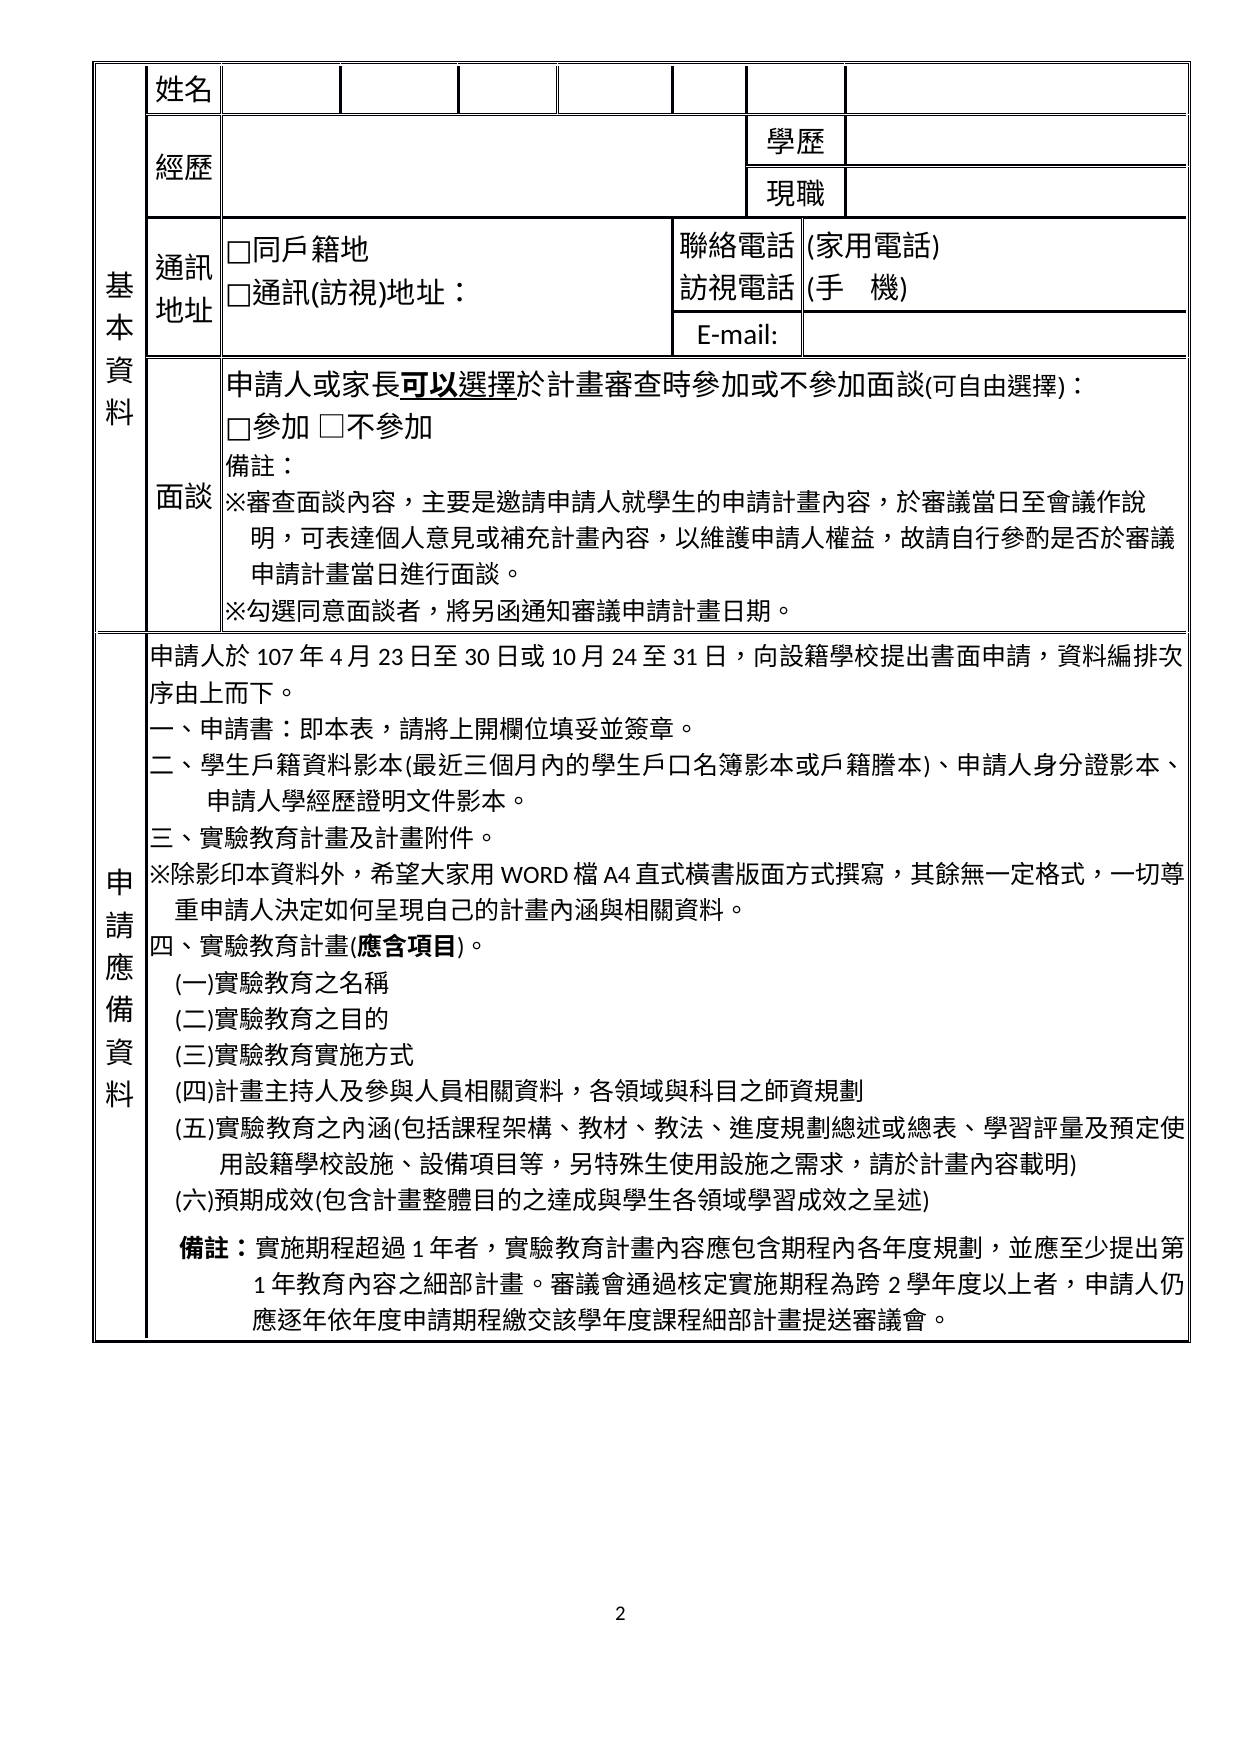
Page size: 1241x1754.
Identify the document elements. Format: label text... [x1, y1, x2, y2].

table_cell [847, 164, 1188, 216]
table_cell 聯絡電話 訪視電話 [674, 219, 801, 310]
table_cell 申請應備 資料 [94, 631, 146, 1340]
table_cell 申請 人基 本資料 [96, 64, 146, 631]
table_cell □同戶籍地 □通訊(訪視)地址： [223, 219, 671, 355]
table_cell (家用電話) (手 機) [804, 216, 1188, 310]
table_cell 經歷 [148, 116, 220, 216]
table_cell 現職 [748, 168, 844, 216]
table_cell 學歷 [748, 116, 844, 164]
table_cell □男 □女 [458, 64, 557, 112]
table_cell 申請人於107年4月23日至30日或10月24至31日，向設籍學校提出書面申請，資料編排次序由上而下。 一、申請書：即本表，請將上開欄位填妥並簽章。 二、學生戶籍資料影本(最近三個月內的學生戶口名簿影本或戶籍謄本)、申請人身分證影本、申請人學經歷證明文件影本。 三、實驗教育計畫及計畫附件。 ※除影印本資料外，希望大家用WORD檔A4直式橫書版面方式撰寫，其餘無一定格式，一切尊重申請人決定如何呈現自己的計畫內涵與相關資料。 四、實驗教育計畫(應含項目)。 (一)實驗教育之名稱 (二)實驗教育之目的 (三)實驗教育實施方式 (四)計畫主持人及參與人員相關資料，各領域與科目之師資規劃 (五)實驗教育之內涵(包括課程架構、教材、教法、進度規劃總述或總表、學習評量及預定使用設籍學校設施、設備項目等，另特殊生使用設施之需求，請於計畫內容載明) (六)預期成效(包含計畫整體目的之達成與學生各領域學習成效之呈述) 備註：實施期程超過1年者，實驗教育計畫內容應包含期程內各年度規劃，並應至少提出第1年教育內容之細部計畫。審議會通過核定實施期程為跨2學年度以上者，申請人仍應逐年依年度申請期程繳交該學年度課程細部計畫提送審議會。 [146, 631, 1189, 1340]
table_cell [847, 113, 1188, 164]
table_cell [222, 64, 340, 112]
table_cell 通訊地址 [148, 219, 220, 355]
table_cell [672, 64, 746, 112]
table_cell [845, 64, 1188, 112]
table_cell 與學生關係 [558, 64, 672, 112]
table_cell 面談 [148, 359, 220, 631]
table_cell 性別 [340, 62, 458, 112]
table_cell 申請人或家長可以選擇於計畫審查時參加或不參加面談(可自由選擇)： □參加 □不參加 備註： ※審查面談內容，主要是邀請申請人就學生的申請計畫內容，於審議當日至會議作說明，可表達個人意見或補充計畫內容，以維護申請人權益，故請自行參酌是否於審議申請計畫當日進行面談。 ※勾選同意面談者，將另函通知審議申請計畫日期。 [223, 355, 1188, 631]
table_cell E-mail: [674, 313, 801, 355]
table_cell 家長或監護人姓名 [146, 64, 222, 112]
table_cell [804, 310, 1188, 355]
table_cell [223, 116, 745, 216]
table_cell 簽名 蓋章 [746, 62, 845, 112]
